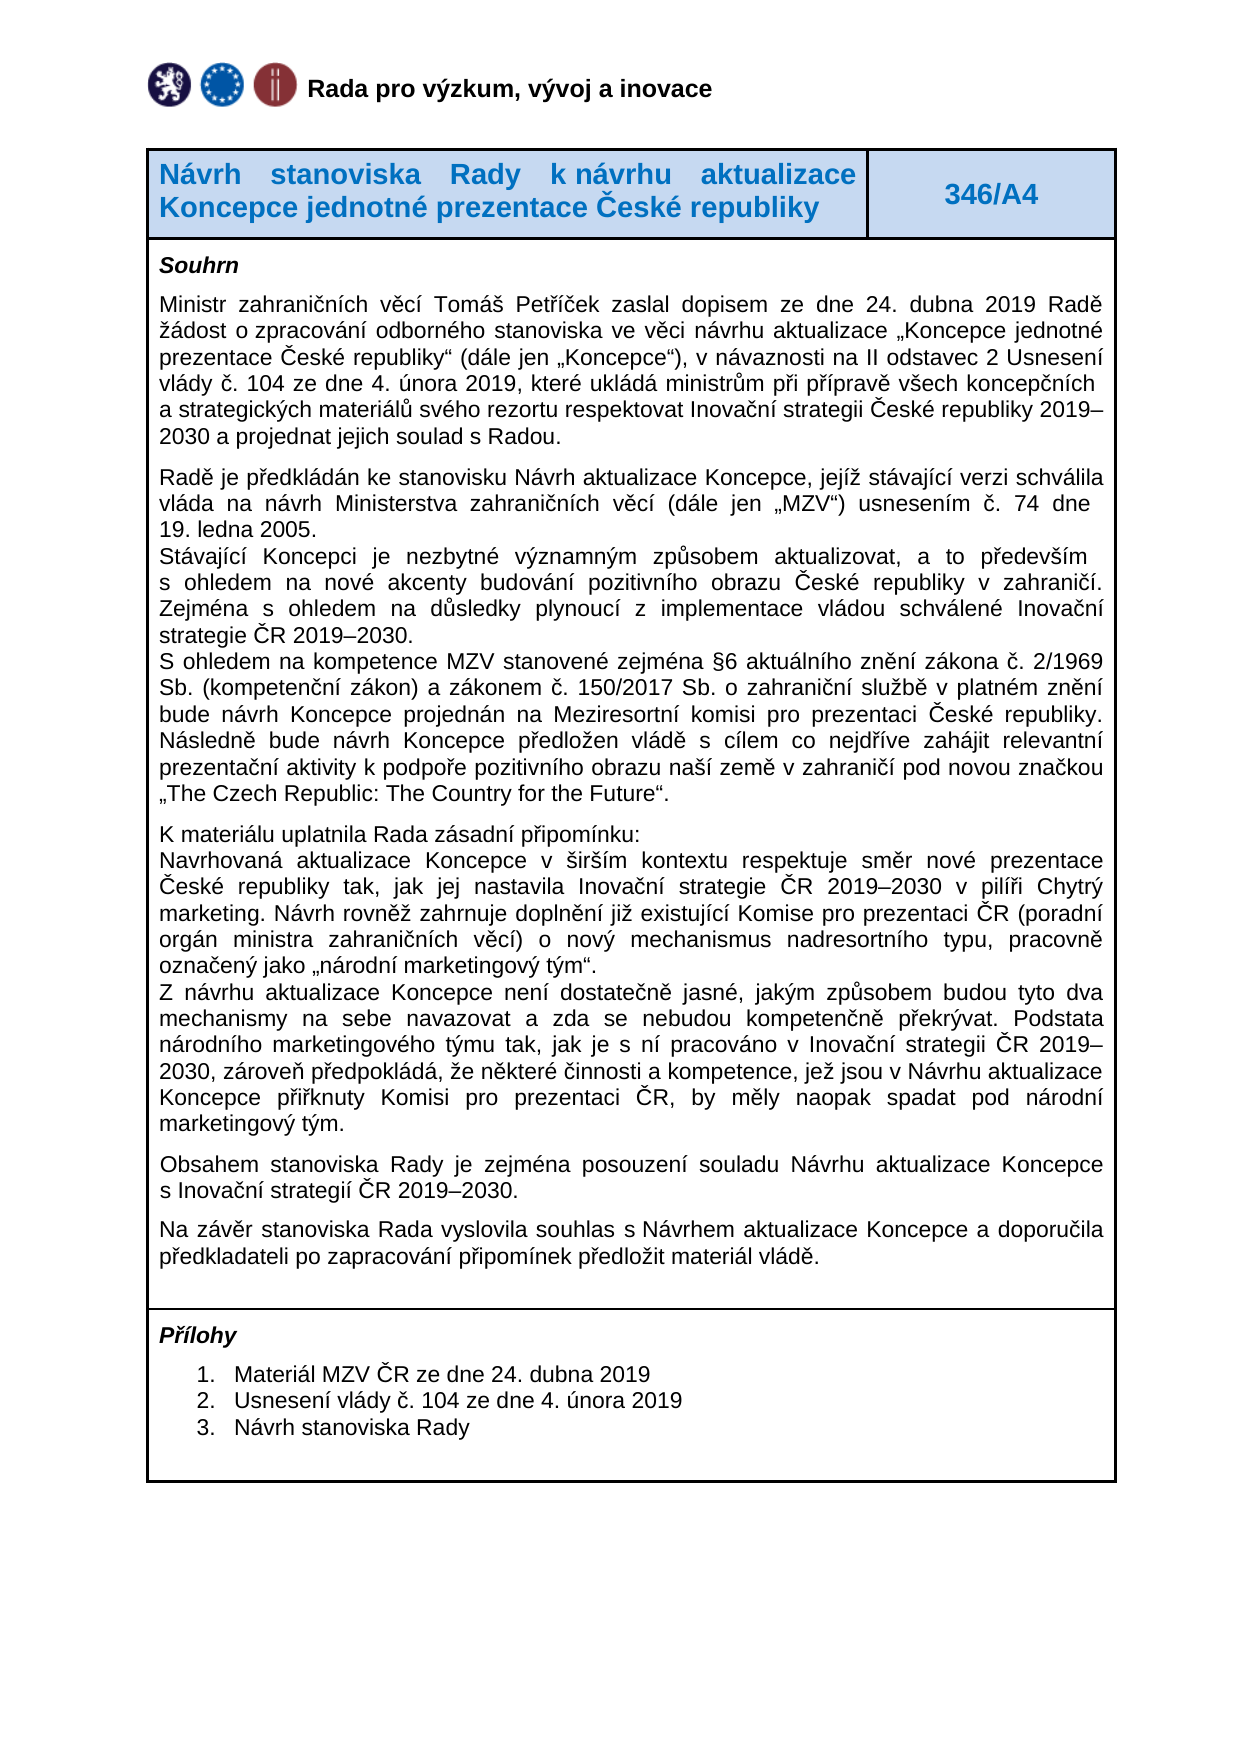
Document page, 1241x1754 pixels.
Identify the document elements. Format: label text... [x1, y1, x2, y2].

picture [147, 62, 298, 108]
table_header Návrh stanoviska Rady k návrhu aktualizace Koncepce jednotné prezentace České republiky [149, 151, 866, 237]
table_cell Souhrn Ministr zahraničních věcí Tomáš Petříček zaslal dopisem ze dne 24. dubna 2019 Radě žádost o zpracování odborného stanoviska ve věci návrhu aktualizace „Koncepce jednotné prezentace České republiky“ (dále jen „Koncepce“), v návaznosti na II odstavec 2 Usnesení vlády č. 104 ze dne 4. února 2019, které ukládá ministrům při přípravě všech koncepčních a strategických materiálů svého rezortu respektovat Inovační strategii České republiky 2019–2030 a projednat jejich soulad s Radou. Radě je předkládán ke stanovisku Návrh aktualizace Koncepce, jejíž stávající verzi schválila vláda na návrh Ministerstva zahraničních věcí (dále jen „MZV“) usnesením č. 74 dne 19. ledna 2005. Stávající Koncepci je nezbytné významným způsobem aktualizovat, a to především s ohledem na nové akcenty budování pozitivního obrazu České republiky v zahraničí. Zejména s ohledem na důsledky plynoucí z implementace vládou schválené Inovační strategie ČR 2019–2030. S ohledem na kompetence MZV stanovené zejména §6 aktuálního znění zákona č. 2/1969 Sb. (kompetenční zákon) a zákonem č. 150/2017 Sb. o zahraniční službě v platném znění bude návrh Koncepce projednán na Meziresortní komisi pro prezentaci České republiky. Následně bude návrh Koncepce předložen vládě s cílem co nejdříve zahájit relevantní prezentační aktivity k podpoře pozitivního obrazu naší země v zahraničí pod novou značkou „The Czech Republic: The Country for the Future“. K materiálu uplatnila Rada zásadní připomínku: Navrhovaná aktualizace Koncepce v širším kontextu respektuje směr nové prezentace České republiky tak, jak jej nastavila Inovační strategie ČR 2019–2030 v pilíři Chytrý marketing. Návrh rovněž zahrnuje doplnění již existující Komise pro prezentaci ČR (poradní orgán ministra zahraničních věcí) o nový mechanismus nadresortního typu, pracovně označený jako „národní marketingový tým“. Z návrhu aktualizace Koncepce není dostatečně jasné, jakým způsobem budou tyto dva mechanismy na sebe navazovat a zda se nebudou kompetenčně překrývat. Podstata národního marketingového týmu tak, jak je s ní pracováno v Inovační strategii ČR 2019–2030, zároveň předpokládá, že některé činnosti a kompetence, jež jsou v Návrhu aktualizace Koncepce přiřknuty Komisi pro prezentaci ČR, by měly naopak spadat pod národní marketingový tým. Obsahem stanoviska Rady je zejména posouzení souladu Návrhu aktualizace Koncepce s Inovační strategií ČR 2019–2030. Na závěr stanoviska Rada vyslovila souhlas s Návrhem aktualizace Koncepce a doporučila předkladateli po zapracování připomínek předložit materiál vládě. [149, 240, 1114, 1308]
table_cell Přílohy Materiál MZV ČR ze dne 24. dubna 2019 Usnesení vlády č. 104 ze dne 4. února 2019 Návrh stanoviska Rady [149, 1310, 1114, 1479]
table_header 346/A4 [869, 151, 1114, 237]
